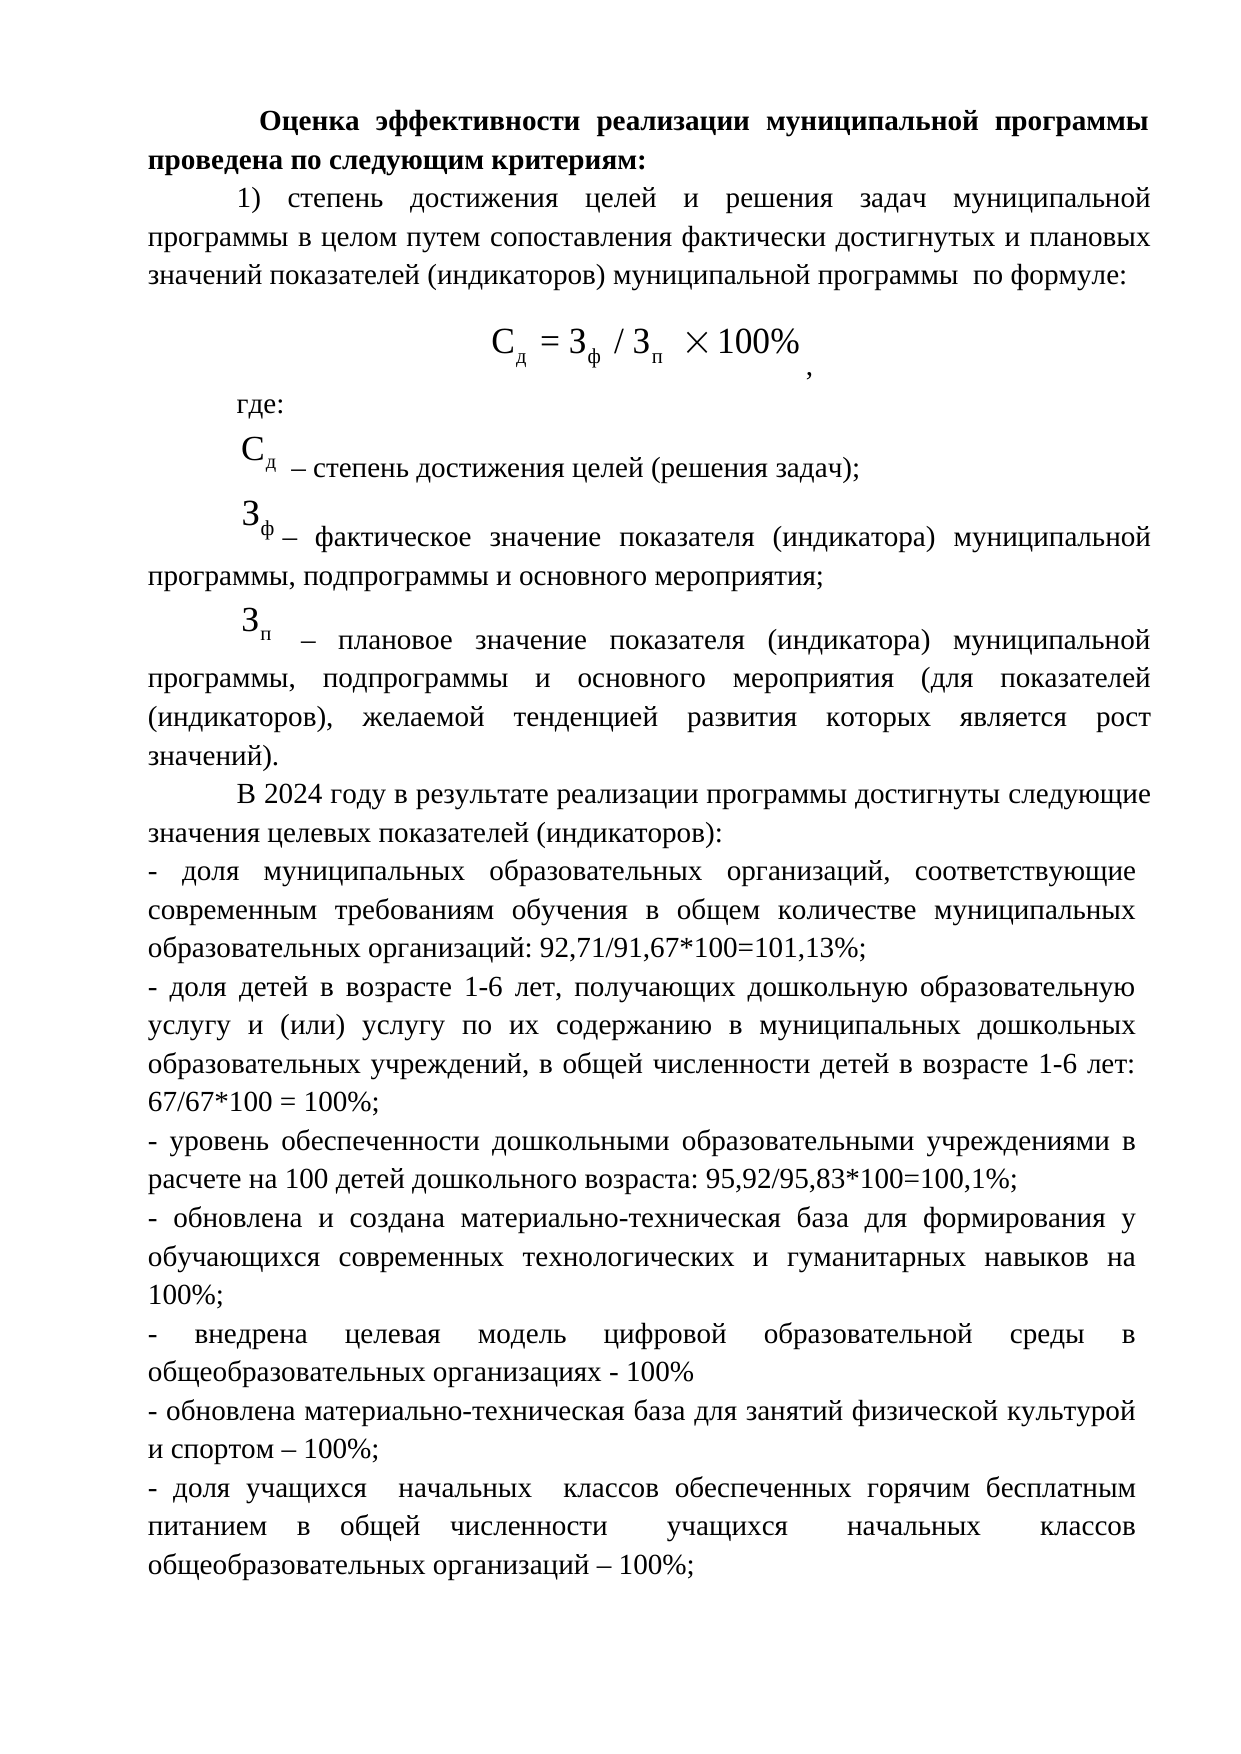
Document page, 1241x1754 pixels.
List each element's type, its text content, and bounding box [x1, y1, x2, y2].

text – степень достижения целей (решения задач); [148, 425, 1152, 484]
text – плановое значение показателя (индикатора) муниципальной программы, подпрограммы и основного мероприятия (для показателей (индикаторов), желаемой тенденцией развития которых является рост значений). [148, 597, 1152, 771]
text , [148, 317, 1152, 381]
text где: [148, 386, 1152, 420]
text Оценка эффективности реализации муниципальной программы проведена по следующим критериям: [148, 103, 1150, 175]
text - обновлена и создана материально-техническая база для формирования у обучающихся современных технологических и гуманитарных навыков на 100%; [148, 1200, 1137, 1311]
text В 2024 году в результате реализации программы достигнуты следующие значения целевых показателей (индикаторов): [148, 776, 1152, 848]
text - внедрена целевая модель цифровой образовательной среды в общеобразовательных организациях - 100% [148, 1316, 1137, 1388]
text – фактическое значение показателя (индикатора) муниципальной программы, подпрограммы и основного мероприятия; [148, 489, 1152, 592]
text - доля муниципальных образовательных организаций, соответствующие современным требованиям обучения в общем количестве муниципальных образовательных организаций: 92,71/91,67*100=101,13%; [148, 853, 1137, 964]
text - обновлена материально-техническая база для занятий физической культурой и спортом – 100%; [148, 1393, 1137, 1465]
text 1) степень достижения целей и решения задач муниципальной программы в целом путем сопоставления фактически достигнутых и плановых значений показателей (индикаторов) муниципальной программы по формуле: [148, 180, 1152, 291]
text - доля детей в возрасте 1-6 лет, получающих дошкольную образовательную услугу и (или) услугу по их содержанию в муниципальных дошкольных образовательных учреждений, в общей численности детей в возрасте 1-6 лет: 67/67*100 = 100%; [148, 969, 1137, 1118]
text - уровень обеспеченности дошкольными образовательными учреждениями в расчете на 100 детей дошкольного возраста: 95,92/95,83*100=100,1%; [148, 1123, 1137, 1195]
text - доля учащихся начальных классов обеспеченных горячим бесплатным питанием в общей численности учащихся начальных классов общеобразовательных организаций – 100%; [148, 1470, 1137, 1581]
